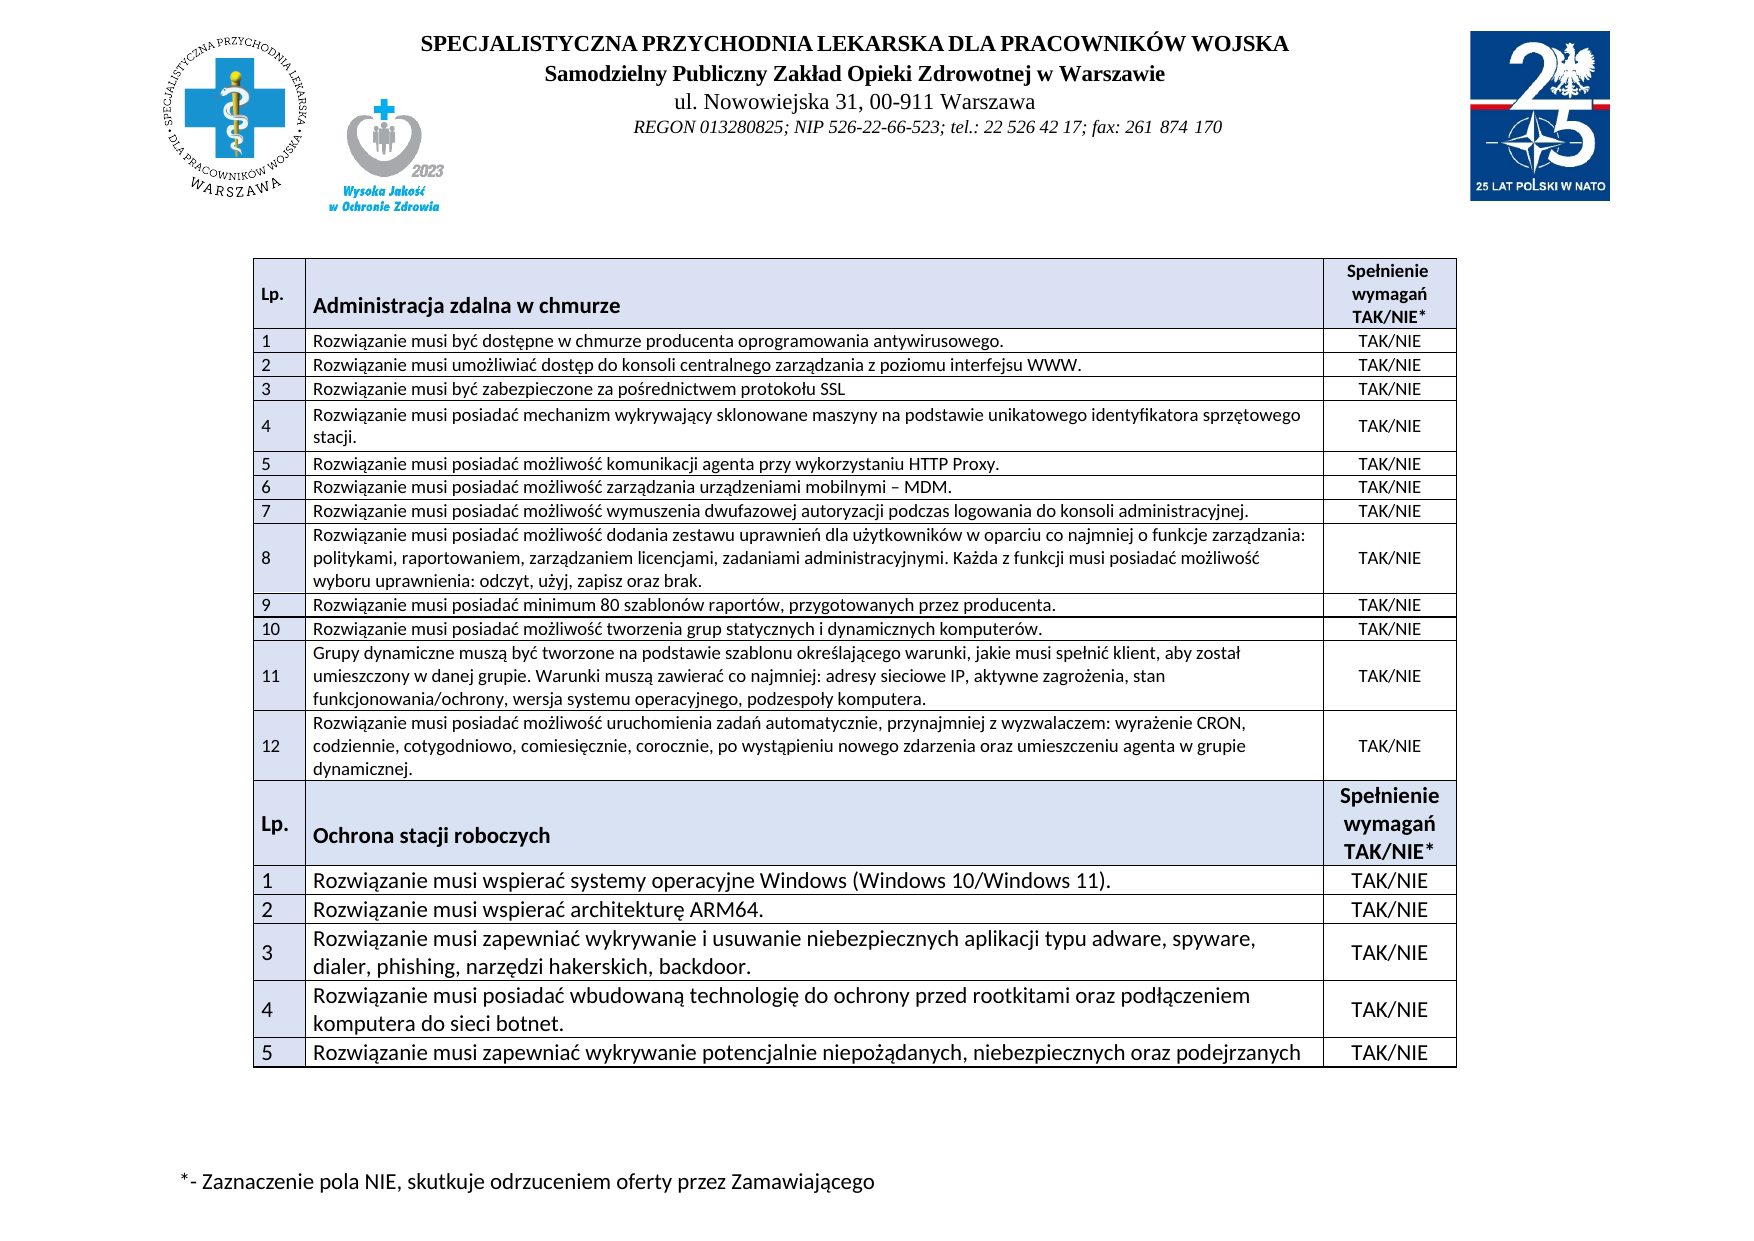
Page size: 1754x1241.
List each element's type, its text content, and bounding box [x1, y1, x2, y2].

table_cell 1 [254, 866, 305, 894]
table_cell TAK/NIE [1324, 452, 1456, 475]
table_cell 6 [254, 476, 305, 499]
table_cell TAK/NIE [1324, 329, 1456, 352]
table_cell Rozwiązanie musi zapewniać wykrywanie potencjalnie niepożądanych, niebezpiecznych oraz podejrzanych aplikacji. [306, 1038, 1323, 1066]
table_cell TAK/NIE [1324, 641, 1456, 710]
table_cell TAK/NIE [1324, 476, 1456, 499]
table_cell Rozwiązanie musi posiadać minimum 80 szablonów raportów, przygotowanych przez producenta. [306, 594, 1323, 616]
table_cell Rozwiązanie musi posiadać możliwość zarządzania urządzeniami mobilnymi – MDM. [306, 476, 1323, 499]
table_cell TAK/NIE [1324, 500, 1456, 523]
table_cell Rozwiązanie musi umożliwiać dostęp do konsoli centralnego zarządzania z poziomu interfejsu WWW. [306, 353, 1323, 376]
table_cell TAK/NIE [1324, 711, 1456, 780]
table_cell TAK/NIE [1324, 924, 1456, 980]
table_cell 9 [254, 594, 305, 616]
table_cell Rozwiązanie musi posiadać możliwość uruchomienia zadań automatycznie, przynajmniej z wyzwalaczem: wyrażenie CRON, codziennie, cotygodniowo, comiesięcznie, corocznie, po wystąpieniu nowego zdarzenia oraz umieszczeniu agenta w grupie dynamicznej. [306, 711, 1323, 780]
table_cell TAK/NIE [1324, 377, 1456, 400]
table_cell 1 [254, 329, 305, 352]
picture [1470, 31, 1610, 201]
table_cell Ochrona stacji roboczych [306, 781, 1323, 865]
table_cell TAK/NIE [1324, 618, 1456, 640]
table_cell Rozwiązanie musi posiadać wbudowaną technologię do ochrony przed rootkitami oraz podłączeniem komputera do sieci botnet. [306, 981, 1323, 1037]
table_cell Rozwiązanie musi posiadać mechanizm wykrywający sklonowane maszyny na podstawie unikatowego identyfikatora sprzętowego stacji. [306, 401, 1323, 451]
table_cell TAK/NIE [1324, 895, 1456, 923]
table_cell 7 [254, 500, 305, 523]
table_cell Lp. [254, 781, 305, 865]
table_cell TAK/NIE [1324, 866, 1456, 894]
table_cell Rozwiązanie musi posiadać możliwość tworzenia grup statycznych i dynamicznych komputerów. [306, 618, 1323, 640]
table_cell TAK/NIE [1324, 524, 1456, 592]
table_cell 3 [254, 924, 305, 980]
table_cell Spełnienie wymagań TAK/NIE* [1324, 781, 1456, 865]
table_cell TAK/NIE [1324, 981, 1456, 1037]
table_cell 8 [254, 524, 305, 592]
table_cell Rozwiązanie musi posiadać możliwość komunikacji agenta przy wykorzystaniu HTTP Proxy. [306, 452, 1323, 475]
table_cell 12 [254, 711, 305, 780]
picture [140, 31, 454, 222]
table_cell TAK/NIE [1324, 401, 1456, 451]
table_cell 4 [254, 401, 305, 451]
table_cell 5 [254, 1038, 305, 1066]
table_cell TAK/NIE [1324, 1038, 1456, 1066]
table_cell 2 [254, 895, 305, 923]
table_cell 10 [254, 618, 305, 640]
table_header Administracja zdalna w chmurze [306, 259, 1323, 328]
table_cell 2 [254, 353, 305, 376]
table_cell Rozwiązanie musi zapewniać wykrywanie i usuwanie niebezpiecznych aplikacji typu adware, spyware, dialer, phishing, narzędzi hakerskich, backdoor. [306, 924, 1323, 980]
table_cell Rozwiązanie musi wspierać systemy operacyjne Windows (Windows 10/Windows 11). [306, 866, 1323, 894]
table_cell 5 [254, 452, 305, 475]
table_cell Grupy dynamiczne muszą być tworzone na podstawie szablonu określającego warunki, jakie musi spełnić klient, aby został umieszczony w danej grupie. Warunki muszą zawierać co najmniej: adresy sieciowe IP, aktywne zagrożenia, stan funkcjonowania/ochrony, wersja systemu operacyjnego, podzespoły komputera. [306, 641, 1323, 710]
table_cell 3 [254, 377, 305, 400]
table_cell Rozwiązanie musi wspierać architekturę ARM64. [306, 895, 1323, 923]
table_cell 4 [254, 981, 305, 1037]
table_cell Rozwiązanie musi posiadać możliwość wymuszenia dwufazowej autoryzacji podczas logowania do konsoli administracyjnej. [306, 500, 1323, 523]
table_cell Rozwiązanie musi być dostępne w chmurze producenta oprogramowania antywirusowego. [306, 329, 1323, 352]
table_cell Rozwiązanie musi posiadać możliwość dodania zestawu uprawnień dla użytkowników w oparciu co najmniej o funkcje zarządzania: politykami, raportowaniem, zarządzaniem licencjami, zadaniami administracyjnymi. Każda z funkcji musi posiadać możliwość wyboru uprawnienia: odczyt, użyj, zapisz oraz brak. [306, 524, 1323, 592]
table_cell TAK/NIE [1324, 353, 1456, 376]
table_header Spełnienie wymagań TAK/NIE* [1324, 259, 1456, 328]
table_header Lp. [254, 259, 305, 328]
table_cell 11 [254, 641, 305, 710]
table_cell Rozwiązanie musi być zabezpieczone za pośrednictwem protokołu SSL [306, 377, 1323, 400]
table_cell TAK/NIE [1324, 594, 1456, 616]
